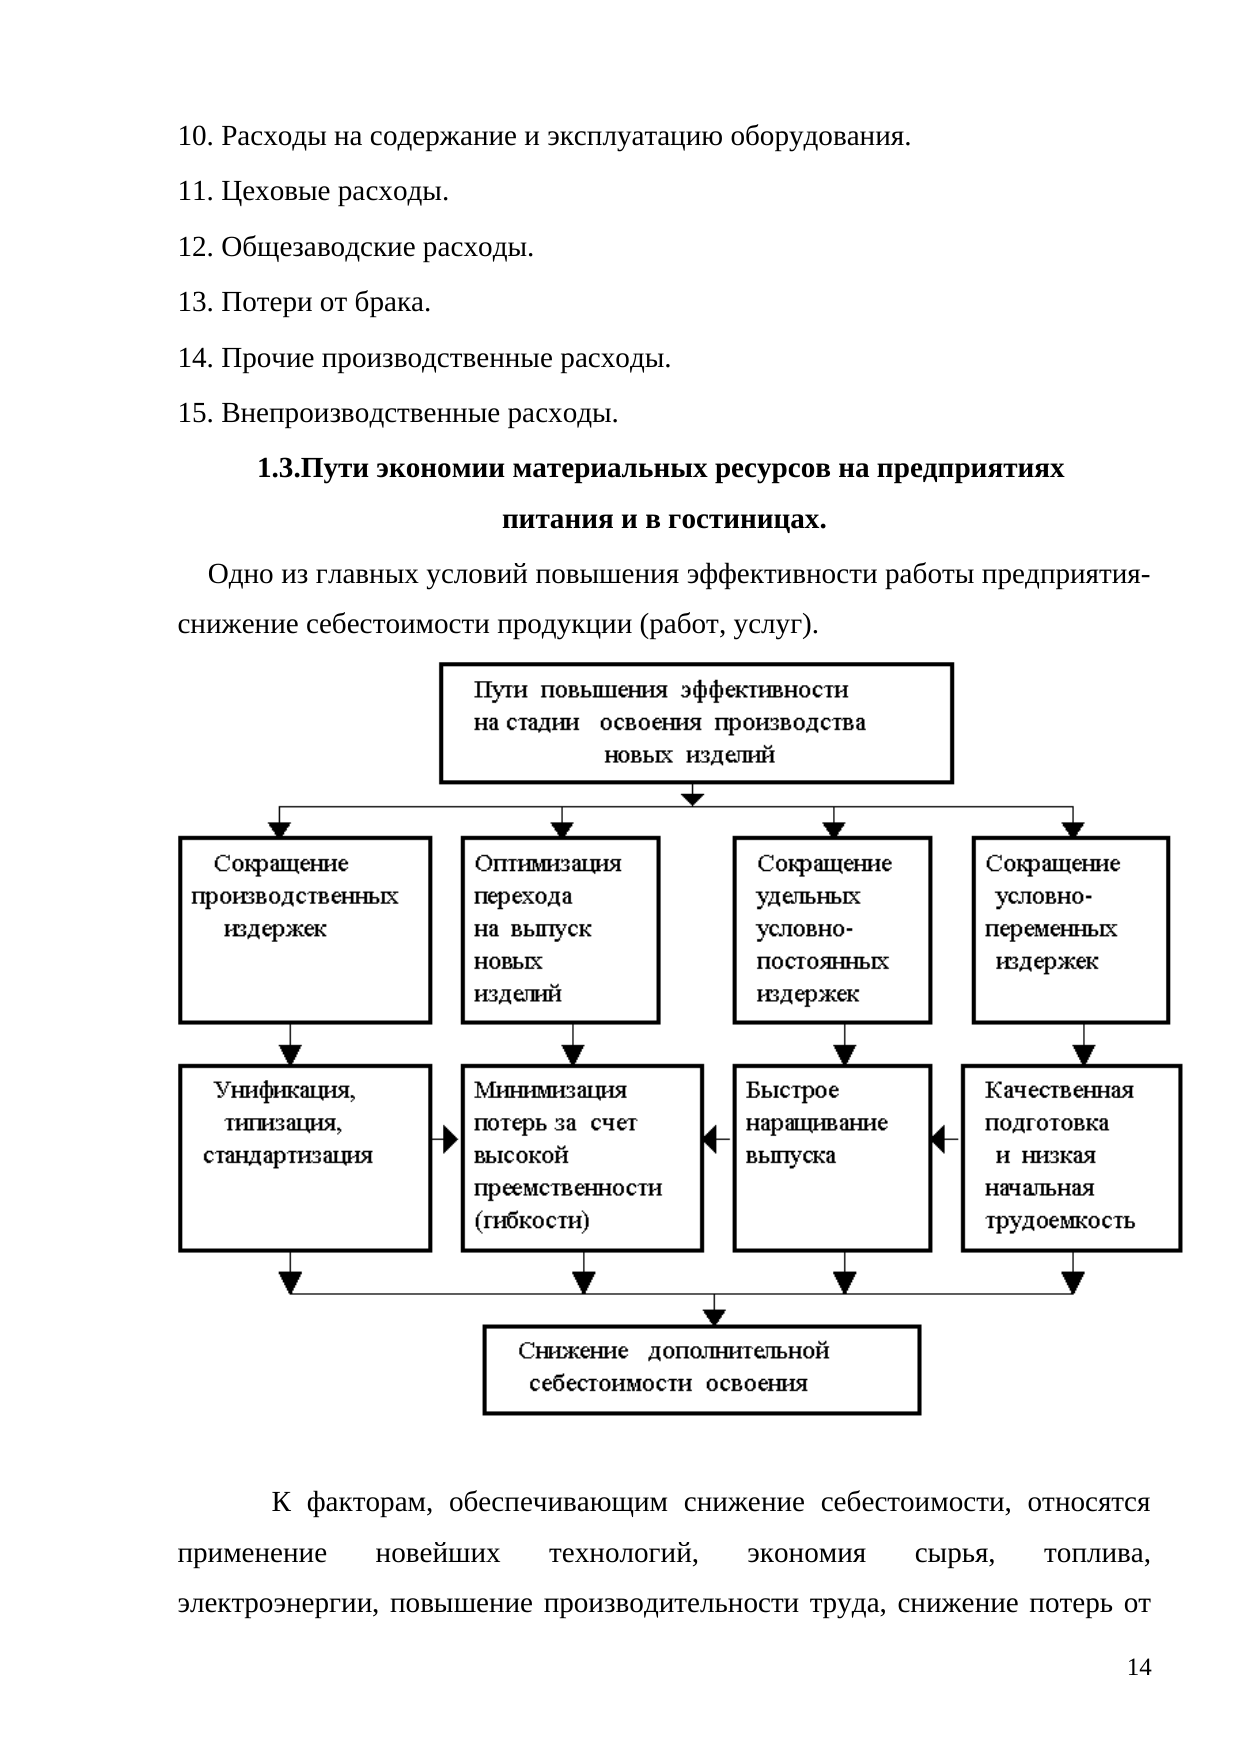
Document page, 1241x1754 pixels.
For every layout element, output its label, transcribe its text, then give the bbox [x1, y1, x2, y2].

text 1.3.Пути экономии материальных ресурсов на предприятиях питания и в гостиницах. [177, 451, 1152, 534]
text 12. Общезаводские расходы. [177, 229, 1152, 262]
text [177, 1484, 1152, 1619]
text Одно из главных условий повышения эффективности работы предприятия- снижение себестоимости продукции (работ, услуг). [177, 556, 1152, 640]
text 15. Внепроизводственные расходы. [177, 395, 1152, 429]
text 13. Потери от брака. [177, 284, 1152, 318]
text 11. Цеховые расходы. [177, 173, 1152, 207]
text 10. Расходы на содержание и эксплуатацию оборудования. [177, 118, 1152, 152]
picture [177, 661, 1184, 1417]
text 14. Прочие производственные расходы. [177, 340, 1152, 373]
